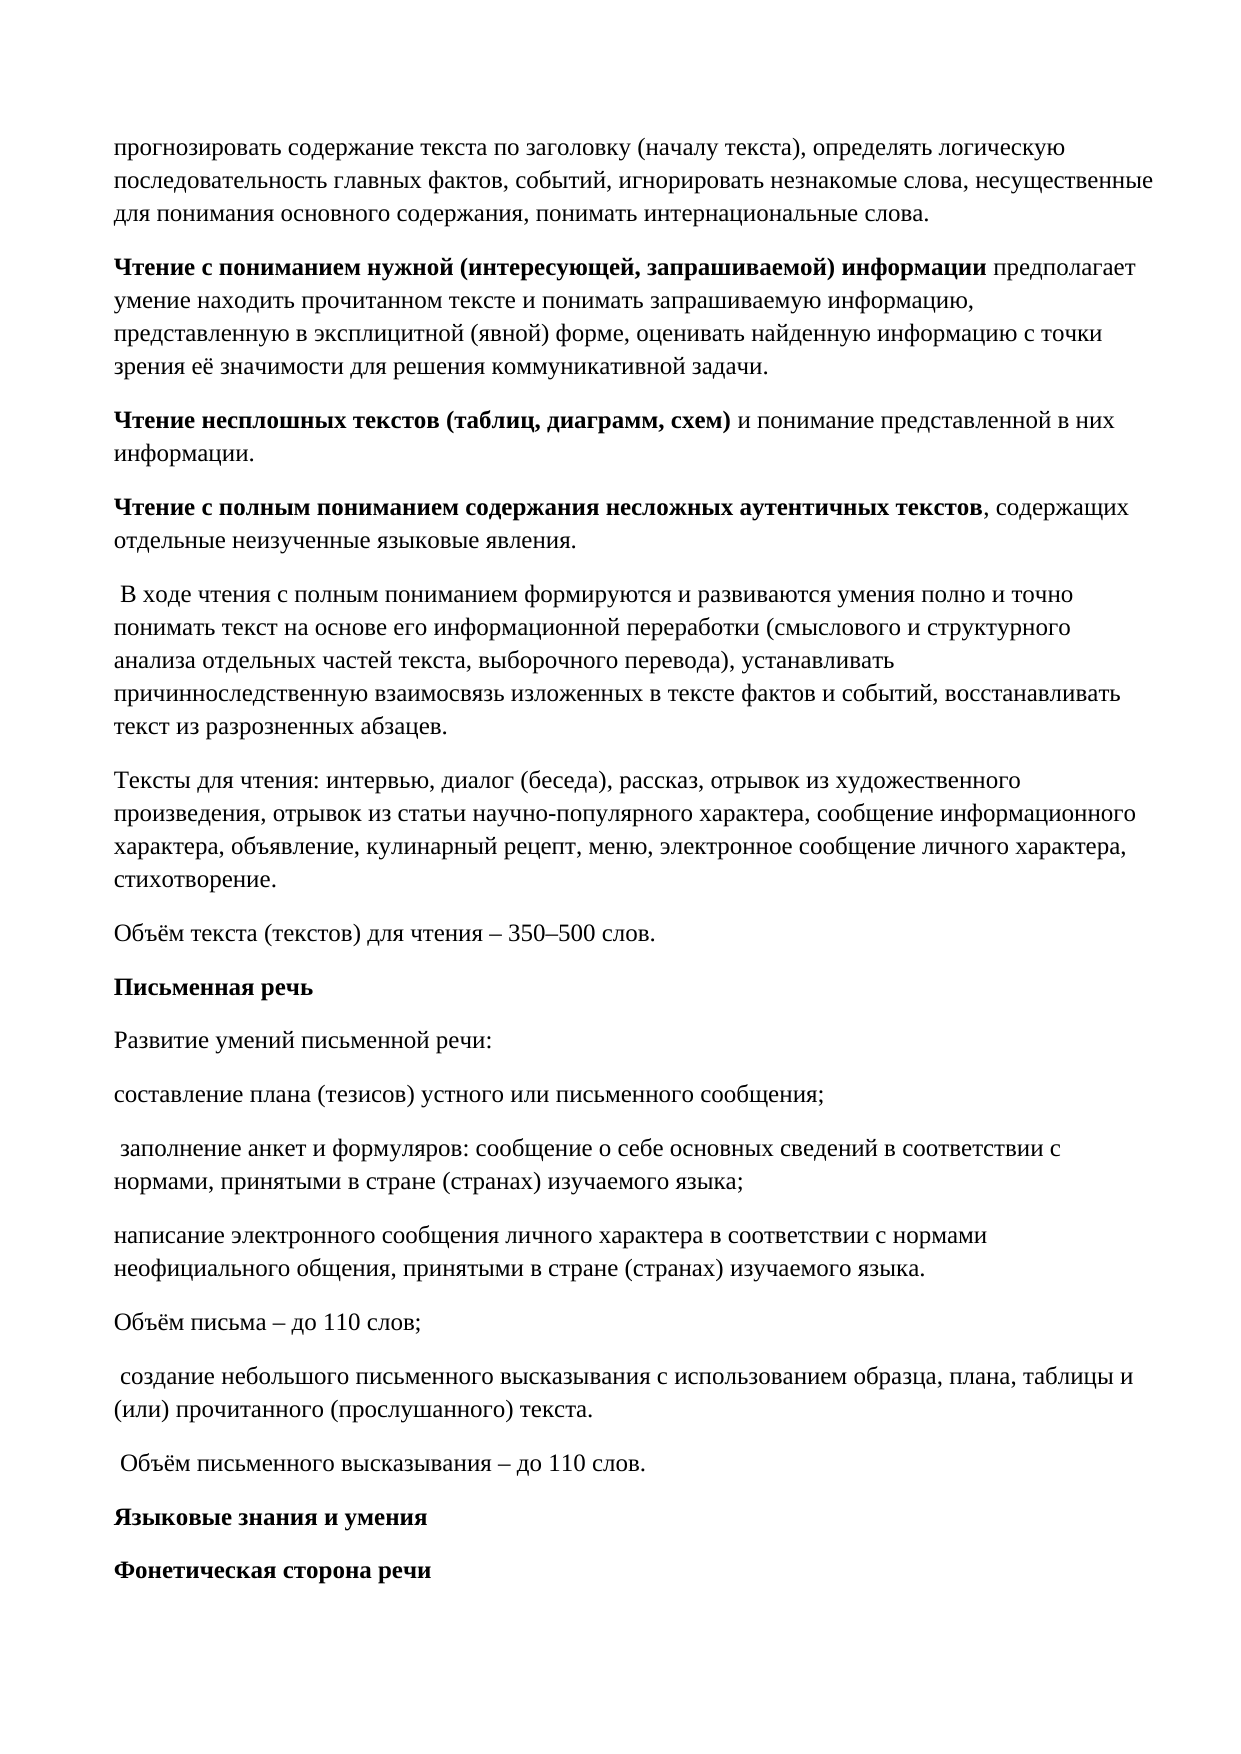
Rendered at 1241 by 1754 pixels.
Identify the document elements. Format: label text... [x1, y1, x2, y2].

text Письменная речь [113, 972, 1155, 1001]
text написание электронного сообщения личного характера в соответствии с нормами неофициального общения, принятыми в стране (странах) изучаемого языка. [113, 1220, 1155, 1282]
text составление плана (тезисов) устного или письменного сообщения; [113, 1079, 1155, 1108]
text Фонетическая сторона речи [113, 1556, 1155, 1584]
text Языковые знания и умения [113, 1502, 1155, 1530]
text прогнозировать содержание текста по заголовку (началу текста), определять логическую последовательность главных фактов, событий, игнорировать незнакомые слова, несущественные для понимания основного содержания, понимать интернациональные слова. [113, 132, 1155, 227]
text Объём письменного высказывания – до 110 слов. [113, 1448, 1155, 1477]
text Чтение с пониманием нужной (интересующей, запрашиваемой) информации предполагает умение находить прочитанном тексте и понимать запрашиваемую информацию, представленную в эксплицитной (явной) форме, оценивать найденную информацию с точки зрения её значимости для решения коммуникативной задачи. [113, 252, 1155, 380]
text Тексты для чтения: интервью, диалог (беседа), рассказ, отрывок из художественного произведения, отрывок из статьи научно-популярного характера, сообщение информационного характера, объявление, кулинарный рецепт, меню, электронное сообщение личного характера, стихотворение. [113, 765, 1155, 893]
text создание небольшого письменного высказывания с использованием образца, плана, таблицы и (или) прочитанного (прослушанного) текста. [113, 1361, 1155, 1423]
text Объём текста (текстов) для чтения – 350–500 слов. [113, 918, 1155, 947]
text Развитие умений письменной речи: [113, 1026, 1155, 1054]
text заполнение анкет и формуляров: сообщение о себе основных сведений в соответствии с нормами, принятыми в стране (странах) изучаемого языка; [113, 1133, 1155, 1195]
text Чтение несплошных текстов (таблиц, диаграмм, схем) и понимание представленной в них информации. [113, 405, 1155, 467]
text Чтение с полным пониманием содержания несложных аутентичных текстов, содержащих отдельные неизученные языковые явления. [113, 492, 1155, 554]
text В ходе чтения с полным пониманием формируются и развиваются умения полно и точно понимать текст на основе его информационной переработки (смыслового и структурного анализа отдельных частей текста, выборочного перевода), устанавливать причинноследственную взаимосвязь изложенных в тексте фактов и событий, восстанавливать текст из разрозненных абзацев. [113, 579, 1155, 740]
text Объём письма – до 110 слов; [113, 1307, 1155, 1336]
